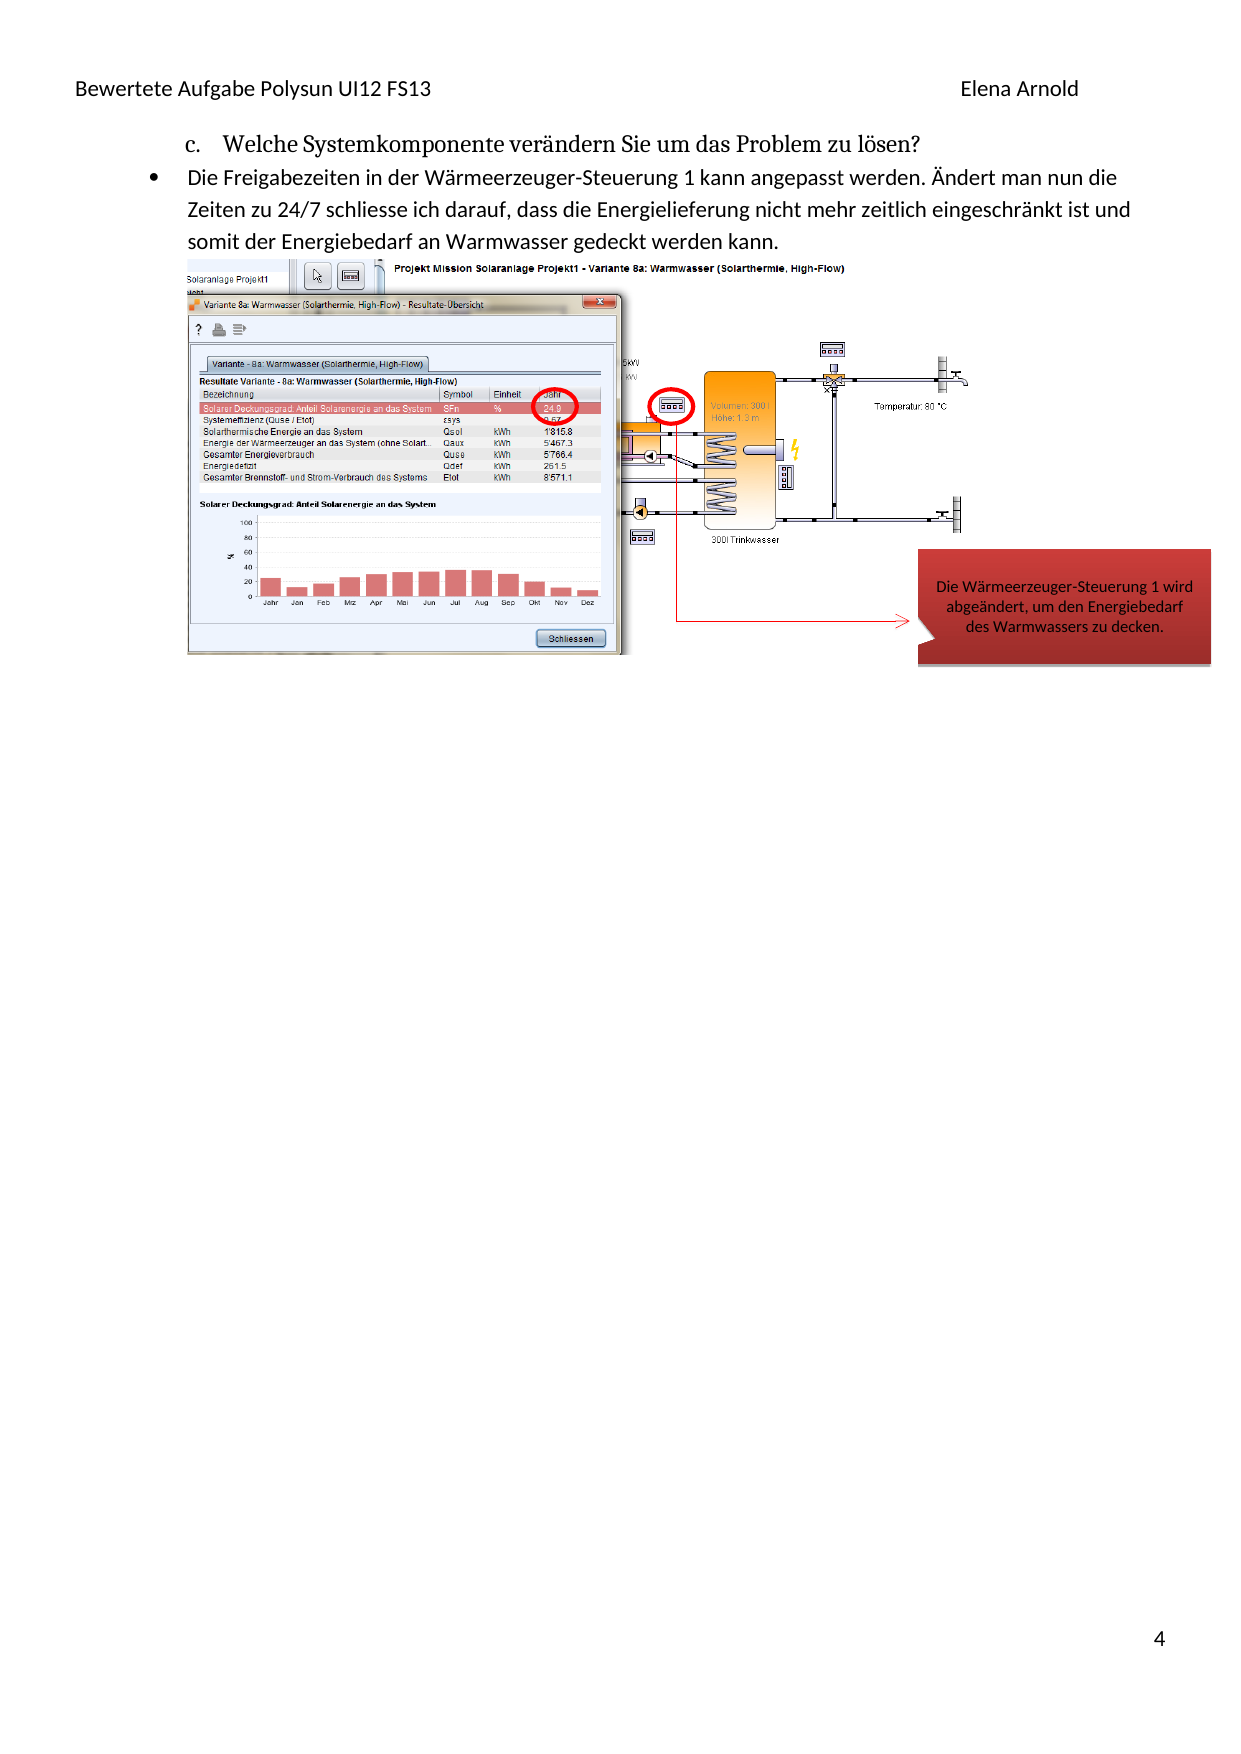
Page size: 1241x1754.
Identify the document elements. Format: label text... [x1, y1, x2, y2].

subtitle c. Welche Systemkomponente verändern Sie um das Problem zu lösen? [185, 130, 1165, 158]
list Die Freigabezeiten in der Wärmeerzeuger-Steuerung 1 kann angepasst werden. Ändert man nun die Zeiten zu 24/7 schliesse ich darauf, dass die Energielieferung nicht mehr zeitlich eingeschränkt ist und somit der Energiebedarf an Warmwasser gedeckt werden kann. [150, 163, 1165, 255]
picture [187, 259, 978, 655]
